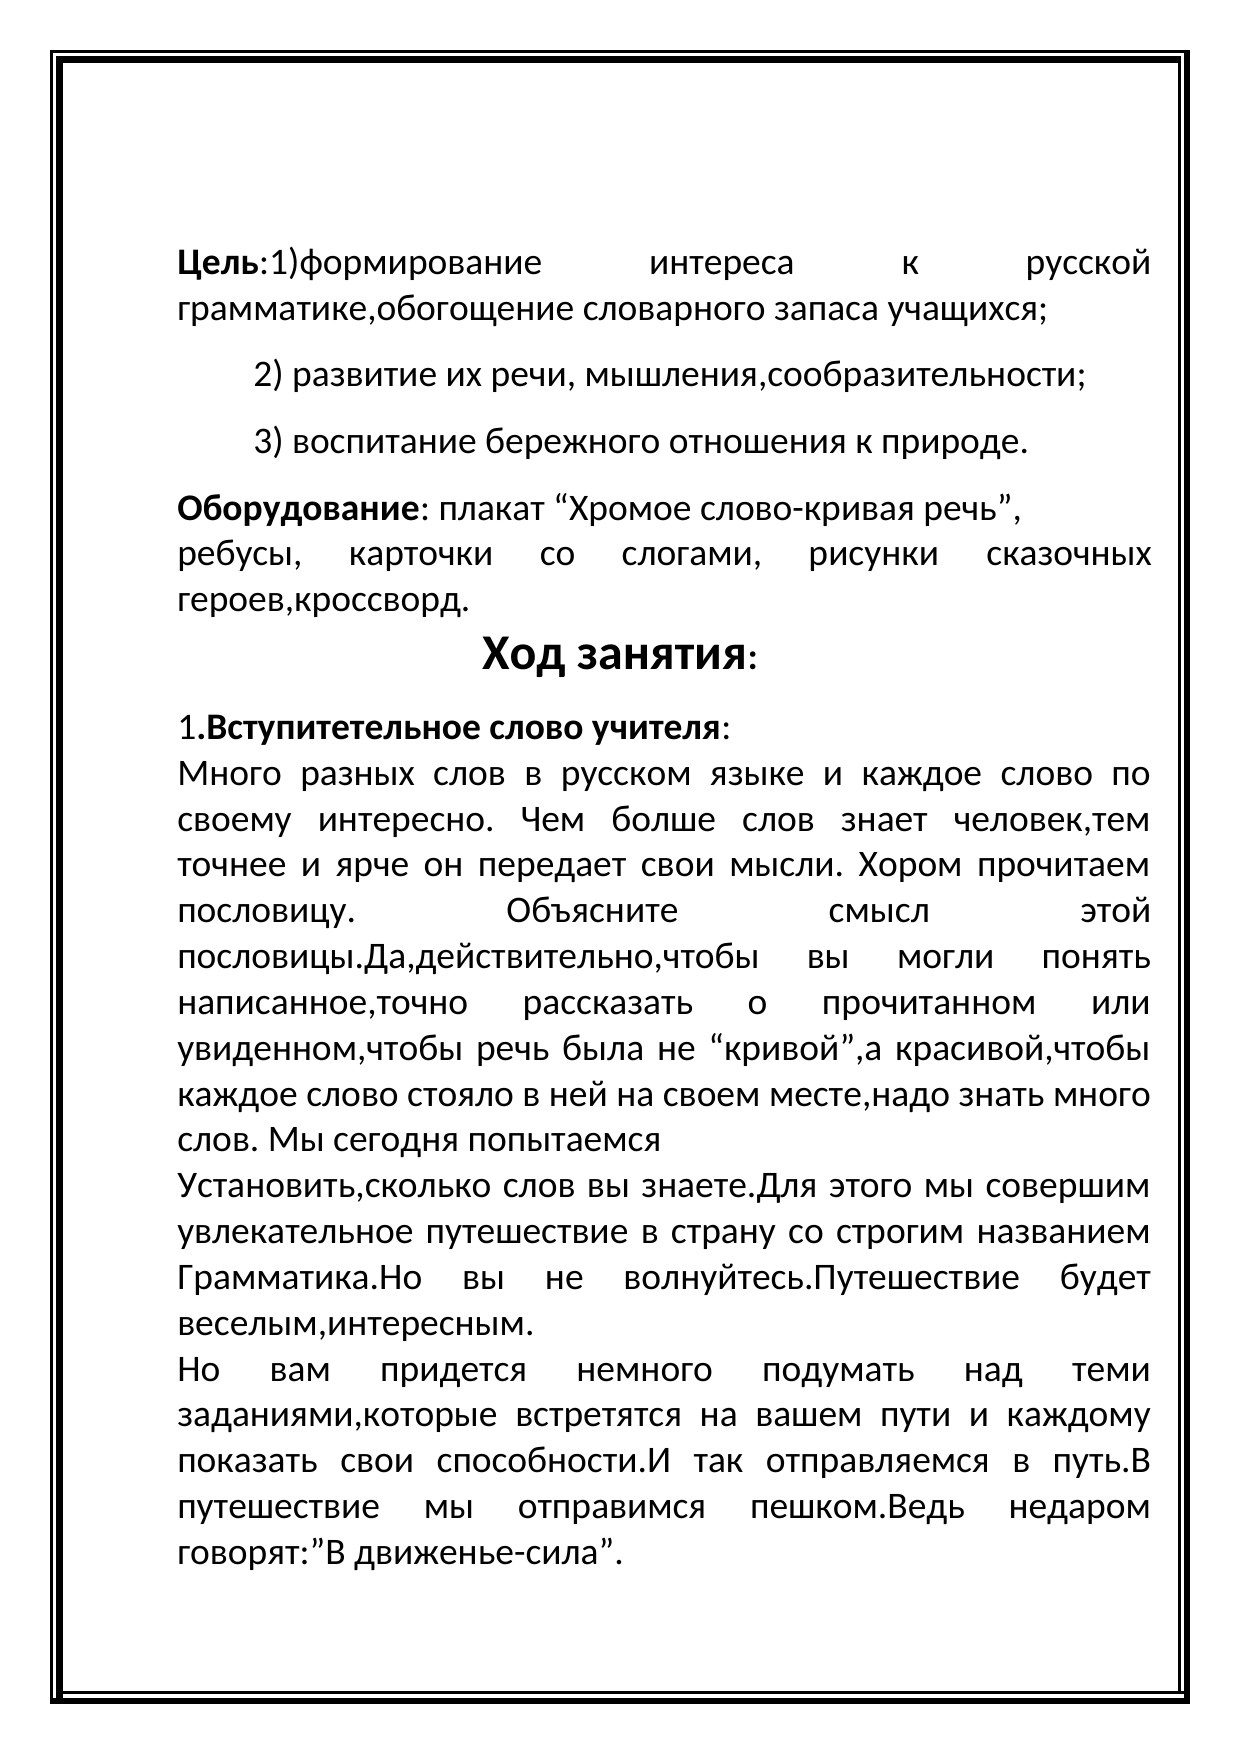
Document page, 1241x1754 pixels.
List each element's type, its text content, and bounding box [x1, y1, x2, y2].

text 2) развитие их речи, мышления,сообразительности; [177, 350, 1152, 396]
text 1.Вступитетельное слово учителя: [177, 703, 1152, 749]
text Цель:1)формирование интереса к русской грамматике,обогощение словарного запаса учащихся; [177, 238, 1152, 329]
text ребусы, карточки со слогами, рисунки сказочных героев,кроссворд. [177, 529, 1152, 621]
text Установить,сколько слов вы знаете.Для этого мы совершим увлекательное путешествие в страну со строгим названием Грамматика.Но вы не волнуйтесь.Путешествие будет веселым,интересным. [177, 1161, 1152, 1344]
text Но вам придется немного подумать над теми заданиями,которые встретятся на вашем пути и каждому показать свои способности.И так отправляемся в путь.В путешествие мы отправимся пешком.Ведь недаром говорят:”В движенье-сила”. [177, 1344, 1152, 1574]
text Ход занятия: [177, 621, 1152, 682]
text 3) воспитание бережного отношения к природе. [177, 417, 1152, 463]
text Много разных слов в русском языке и каждое слово по своему интересно. Чем болше слов знает человек,тем точнее и ярче он передает свои мысли. Хором прочитаем пословицу. Объясните смысл этой пословицы.Да,действительно,чтобы вы могли понять написанное,точно рассказать о прочитанном или увиденном,чтобы речь была не “кривой”,а красивой,чтобы каждое слово стояло в ней на своем месте,надо знать много слов. Мы сегодня попытаемся [177, 749, 1152, 1161]
text Оборудование: плакат “Хромое слово-кривая речь”, [177, 483, 1152, 529]
